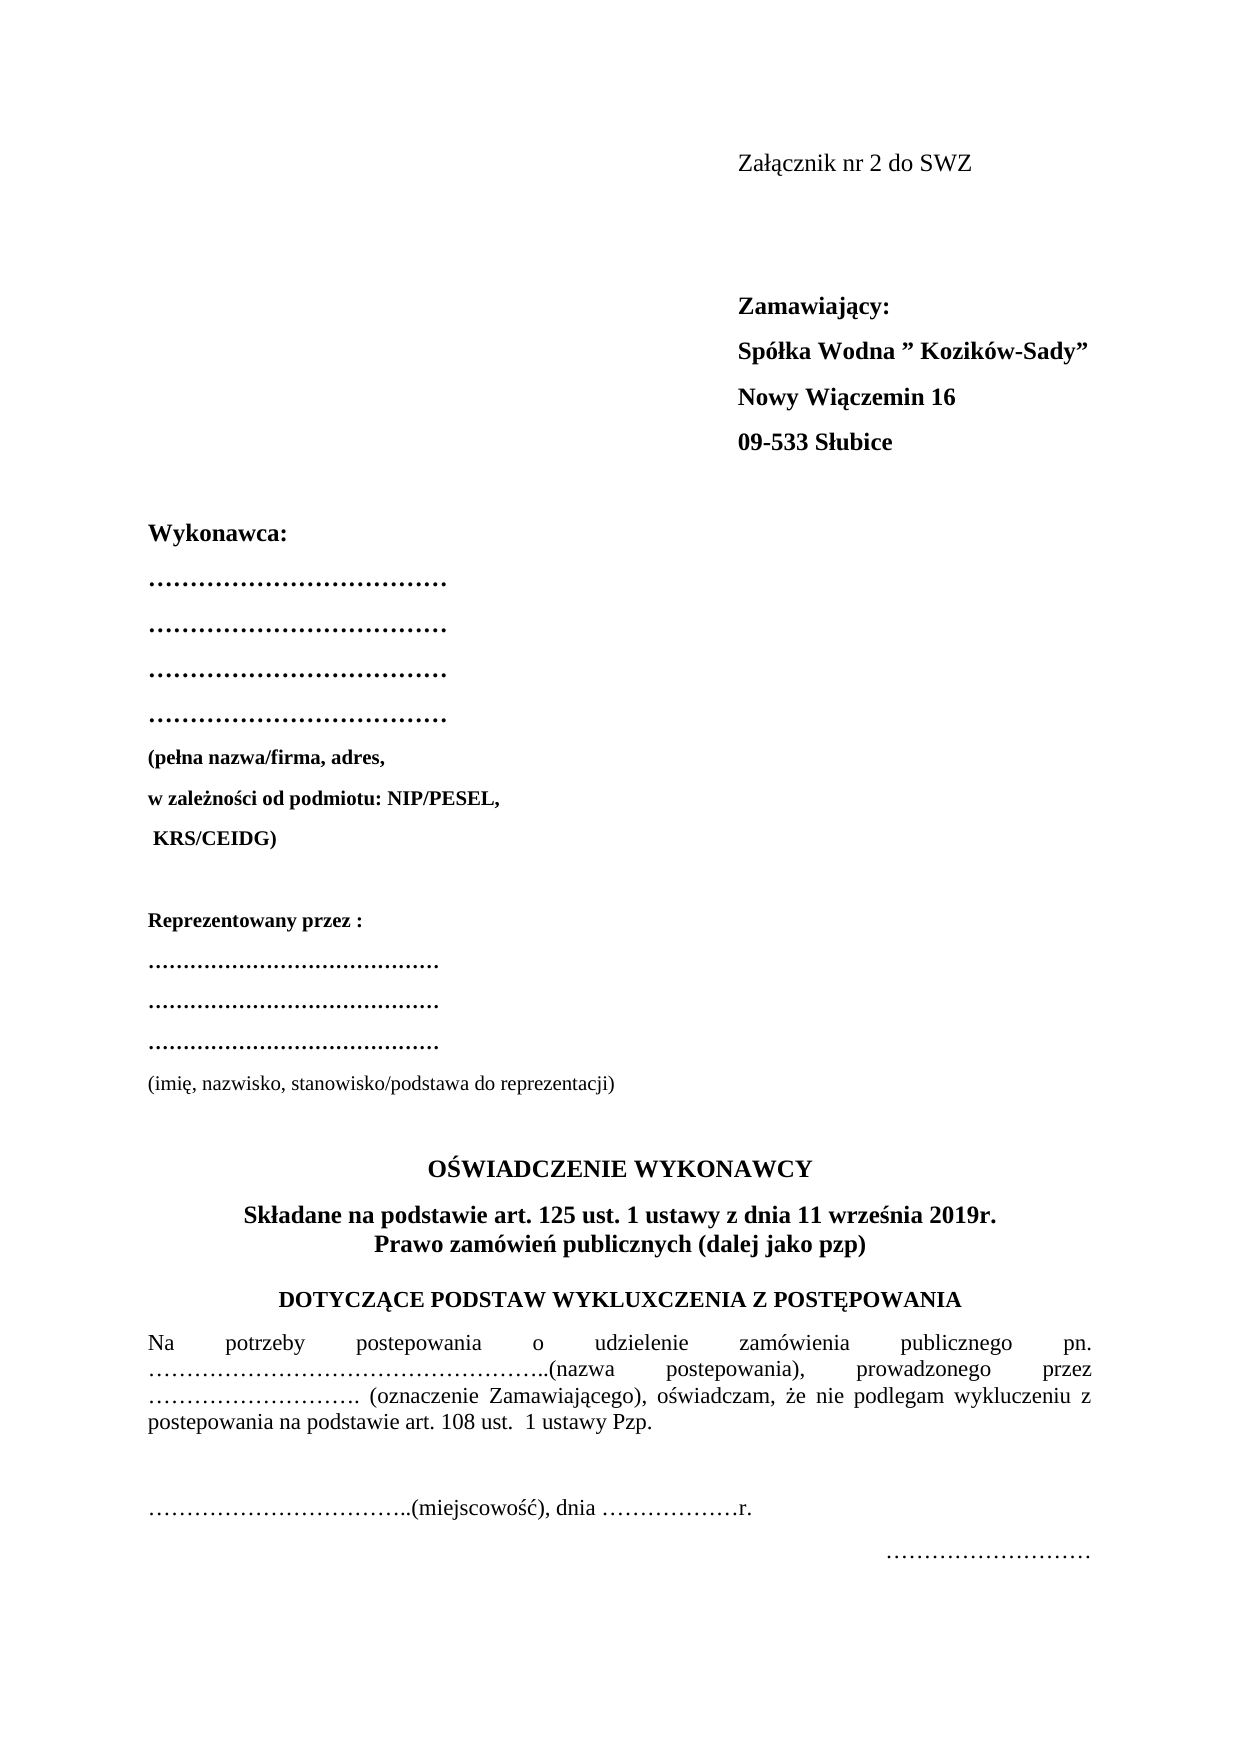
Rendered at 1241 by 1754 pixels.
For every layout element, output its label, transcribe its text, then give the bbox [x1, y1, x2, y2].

text Nowy Wiączemin 16 [148, 382, 1093, 410]
text ……………………………… [148, 654, 1093, 683]
text Spółka Wodna ” Kozików-Sady” [148, 336, 1093, 365]
text Załącznik nr 2 do SWZ [148, 148, 1093, 176]
text …………………………………… [148, 1030, 1093, 1054]
text w zależności od podmiotu: NIP/PESEL, [148, 786, 1093, 810]
text Prawo zamówień publicznych (dalej jako pzp) [148, 1229, 1093, 1257]
text Składane na podstawie art. 125 ust. 1 ustawy z dnia 11 września 2019r. [148, 1200, 1093, 1229]
text Zamawiający: [148, 291, 1093, 319]
text …………………………………… [148, 989, 1093, 1013]
text …………………………………… [148, 948, 1093, 973]
text ……………………………… [148, 563, 1093, 592]
text 09-533 Słubice [148, 427, 1093, 456]
text DOTYCZĄCE PODSTAW WYKLUXCZENIA Z POSTĘPOWANIA [148, 1286, 1093, 1312]
text Reprezentowany przez : [148, 908, 1093, 932]
text Wykonawca: [148, 518, 1093, 547]
text ……………………………..(miejscowość), dnia ………………r. [148, 1494, 1093, 1521]
text ……………………… [148, 1537, 1093, 1564]
text (imię, nazwisko, stanowisko/podstawa do reprezentacji) [148, 1071, 1093, 1095]
text (pełna nazwa/firma, adres, [148, 745, 1093, 769]
text ……………………………… [148, 609, 1093, 637]
text KRS/CEIDG) [148, 826, 1093, 850]
text Na potrzeby postepowania o udzielenie zamówienia publicznego pn. ……………………………………………..(nazwa postepowania), prowadzonego przez ………………………. (oznaczenie Zamawiającego), oświadczam, że nie podlegam wykluczeniu z postepowania na podstawie art. 108 ust. 1 ustawy Pzp. [148, 1329, 1093, 1434]
text ……………………………… [148, 699, 1093, 728]
text OŚWIADCZENIE WYKONAWCY [148, 1154, 1093, 1183]
